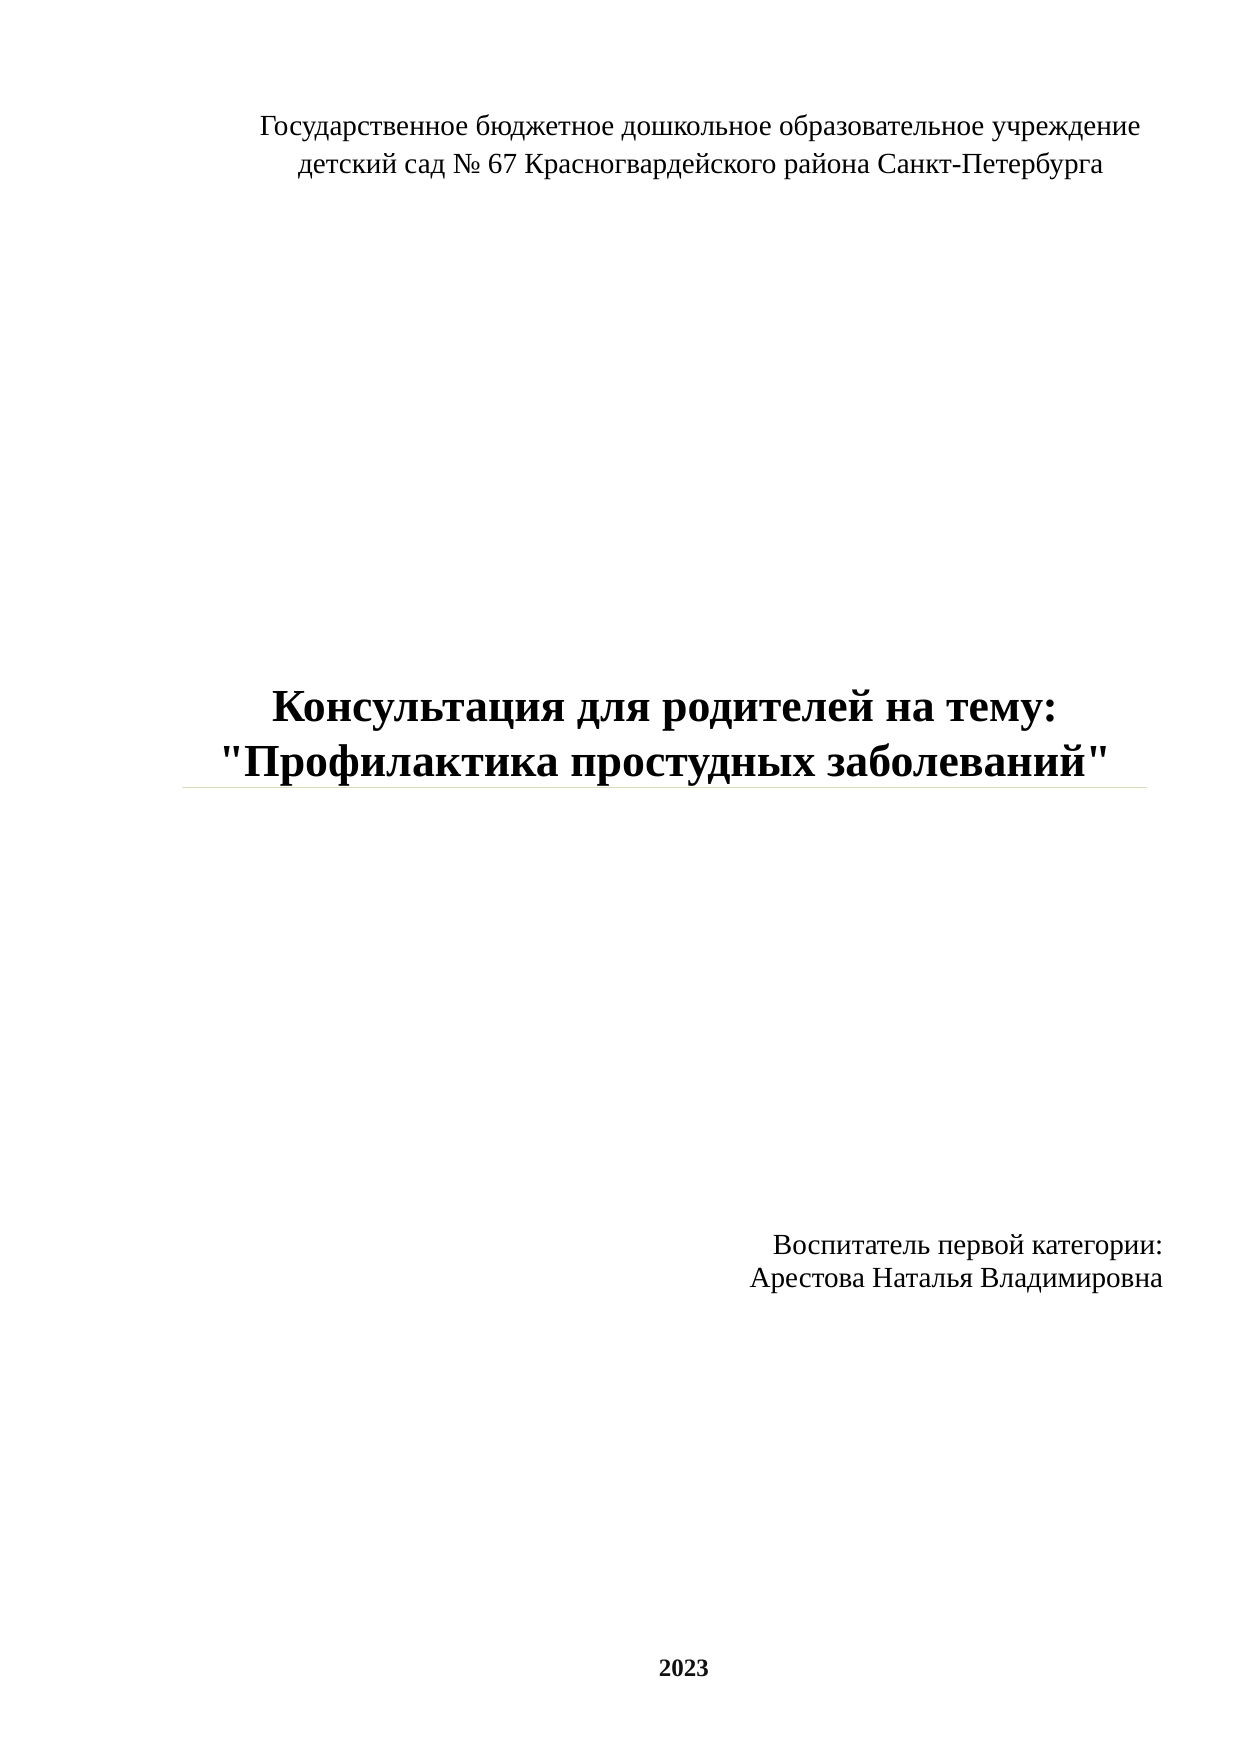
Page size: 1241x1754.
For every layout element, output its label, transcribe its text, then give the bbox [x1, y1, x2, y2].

text Государственное бюджетное дошкольное образовательное учреждение детский сад № 67 Красногвардейского района Санкт-Петербурга [237, 108, 1163, 179]
text 2023 [167, 1653, 1163, 1682]
text Консультация для родителей на тему: "Профилактика простудных заболеваний" [182, 676, 1147, 787]
text Арестова Наталья Владимировна [167, 1261, 1163, 1294]
text Воспитатель первой категории: [167, 1227, 1163, 1261]
